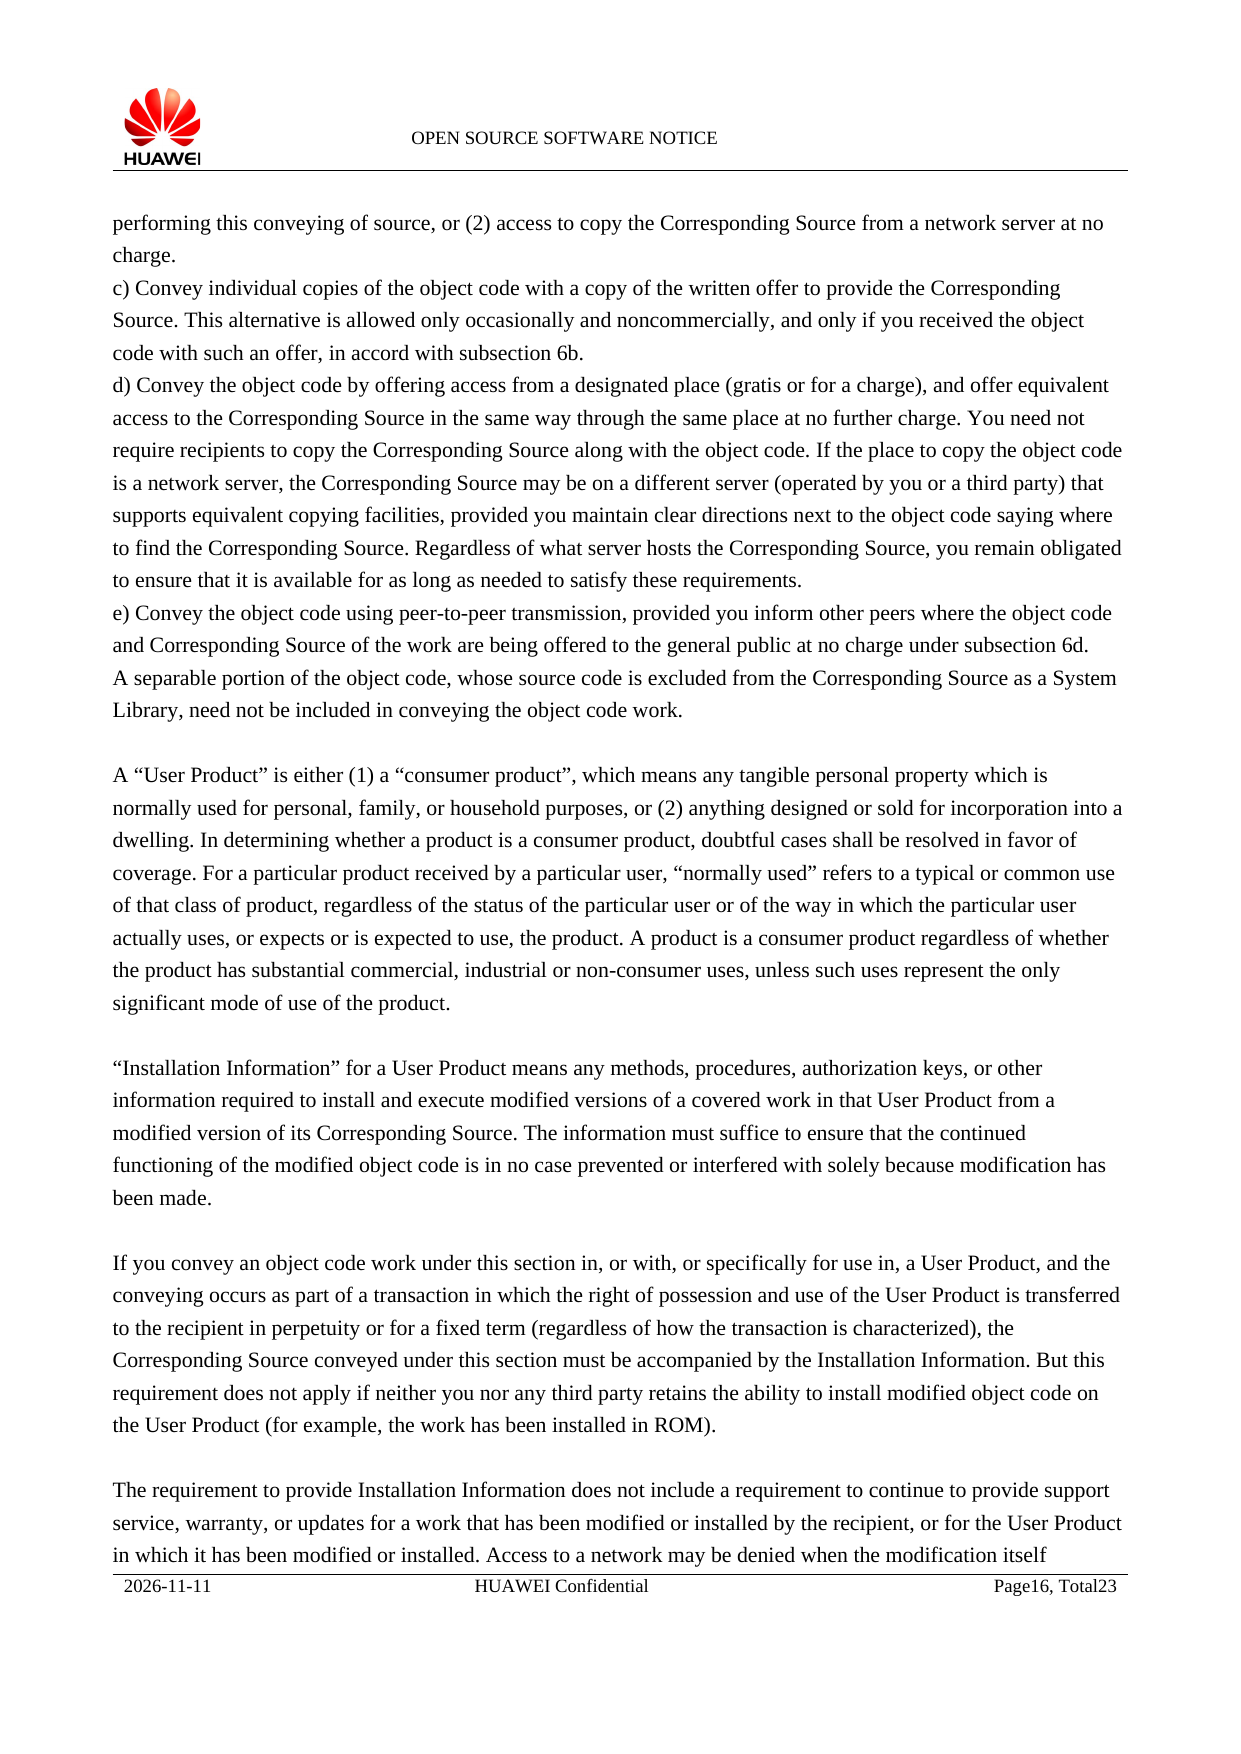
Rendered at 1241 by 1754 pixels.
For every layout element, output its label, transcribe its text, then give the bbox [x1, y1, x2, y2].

picture [124, 88, 201, 165]
